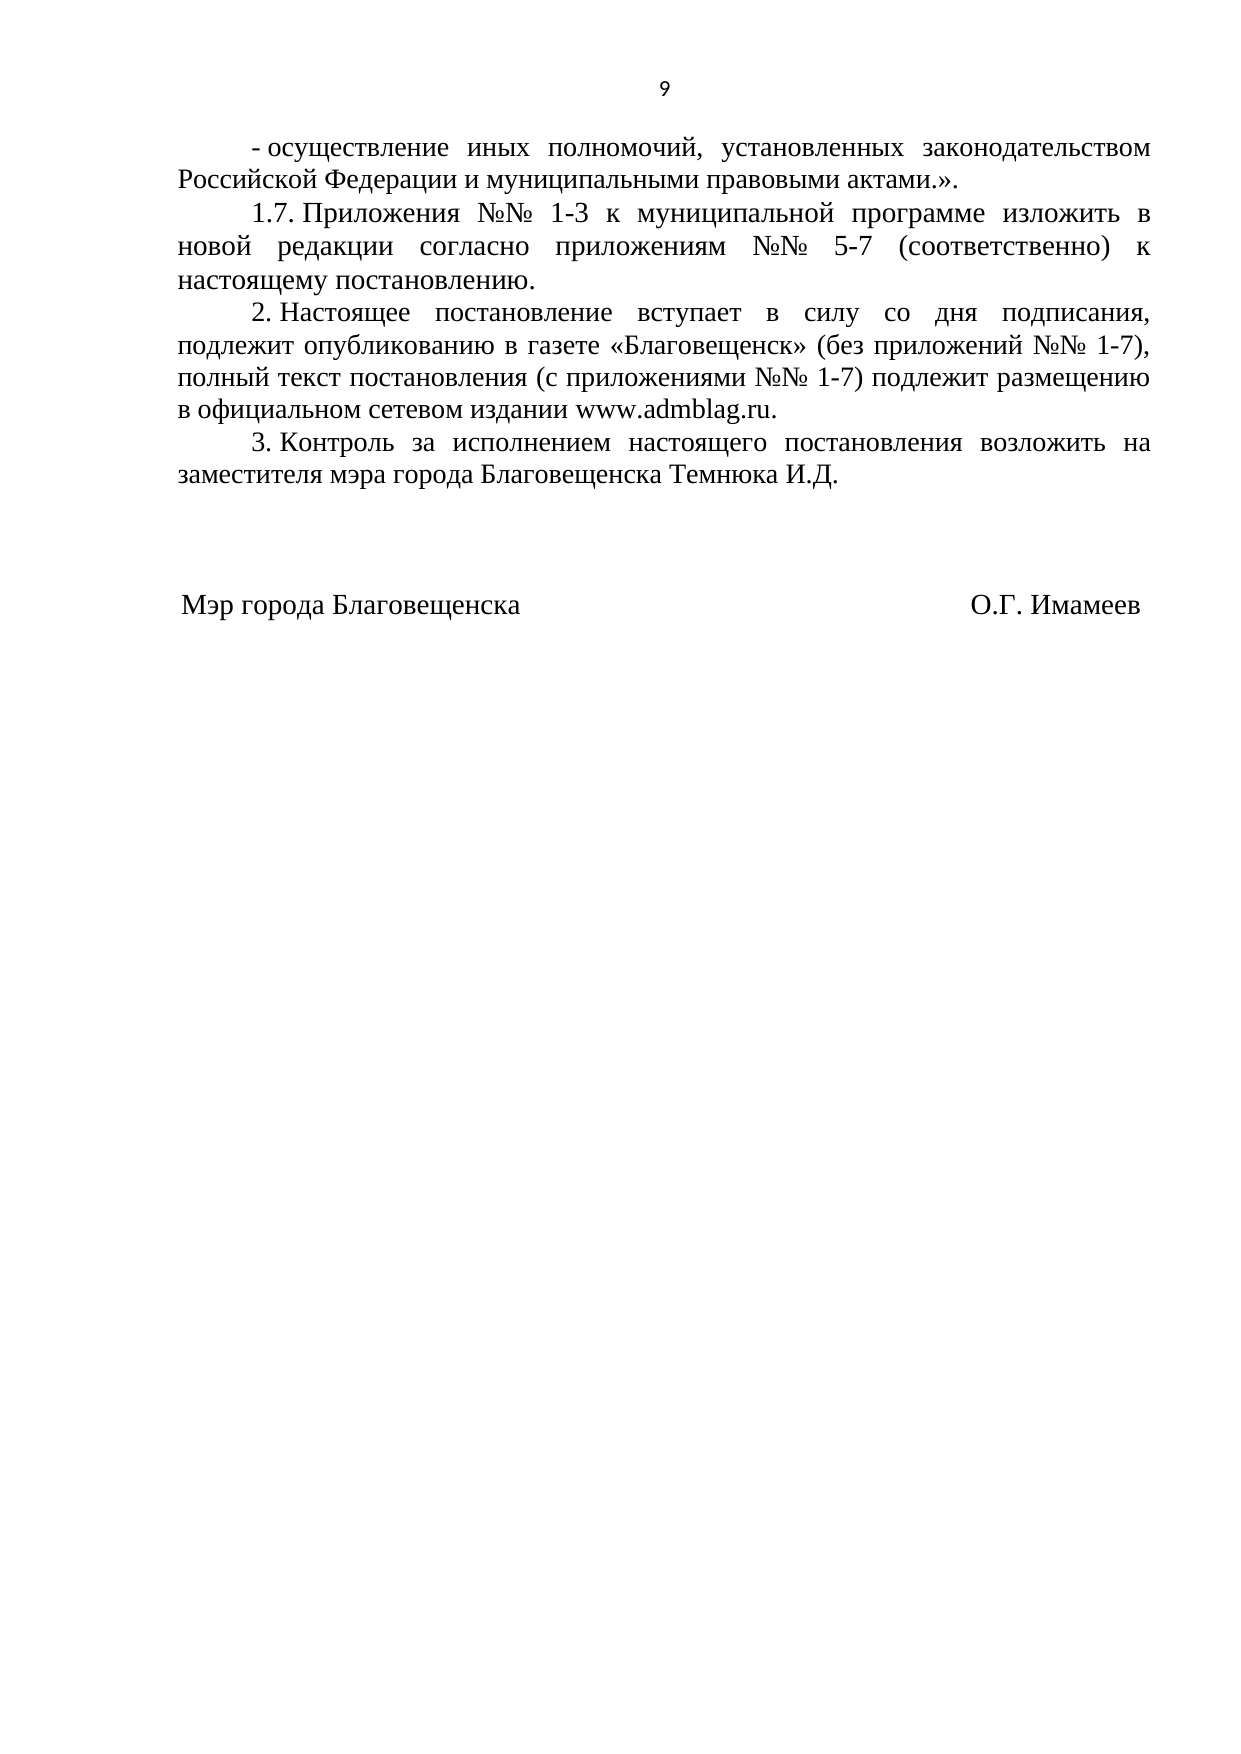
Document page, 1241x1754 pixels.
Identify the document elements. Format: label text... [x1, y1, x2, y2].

text 2. Настоящее постановление вступает в силу со дня подписания, подлежит опубликованию в газете «Благовещенск» (без приложений №№ 1-7), полный текст постановления (с приложениями №№ 1-7) подлежит размещению в официальном сетевом издании www.admblag.ru. [177, 295, 1152, 425]
table_header Мэр города Благовещенска [177, 587, 576, 620]
text 1.7. Приложения №№ 1-3 к муниципальной программе изложить в новой редакции согласно приложениям №№ 5-7 (соответственно) к настоящему постановлению. [177, 195, 1152, 295]
table_header О.Г. Имамеев [576, 587, 1152, 620]
text - осуществление иных полномочий, установленных законодательством Российской Федерации и муниципальными правовыми актами.». [177, 130, 1152, 195]
text 3. Контроль за исполнением настоящего постановления возложить на заместителя мэра города Благовещенска Темнюка И.Д. [177, 425, 1152, 490]
